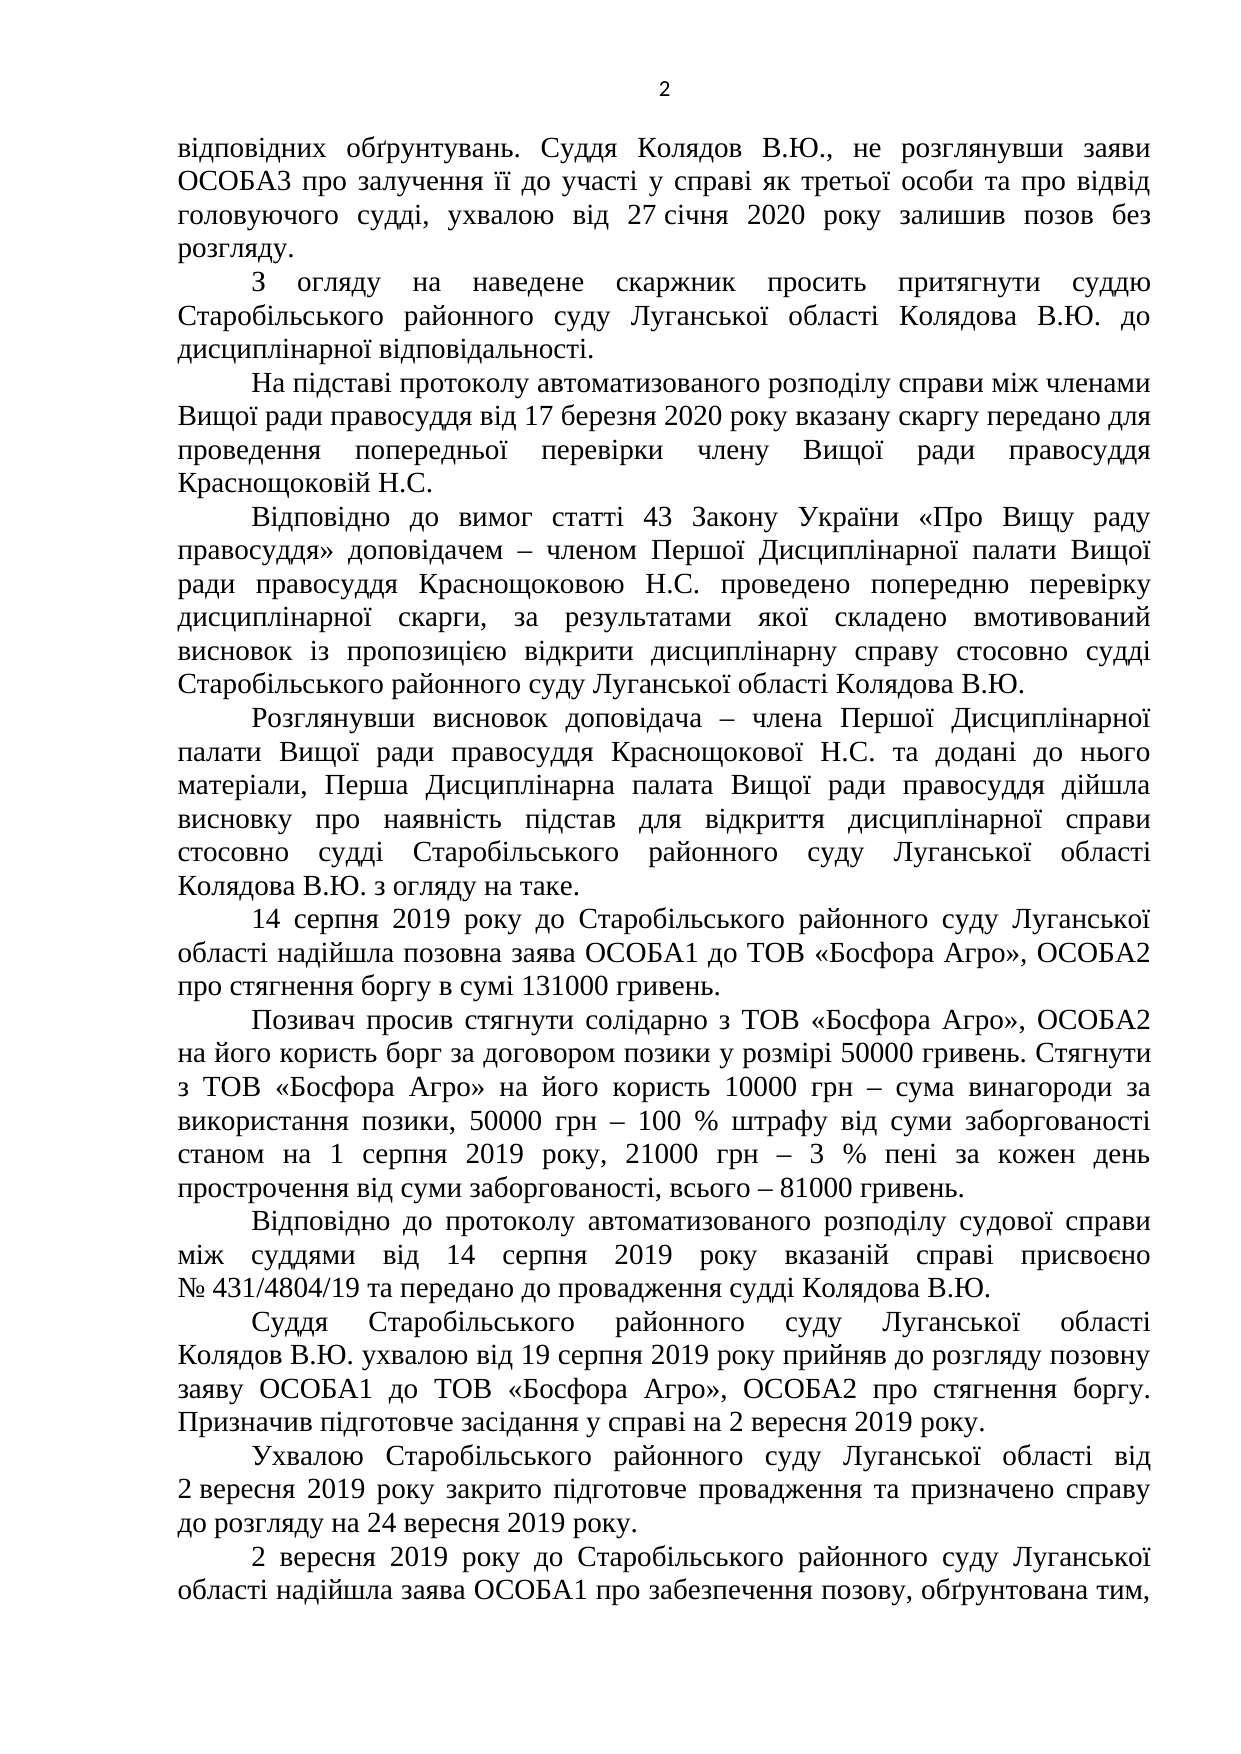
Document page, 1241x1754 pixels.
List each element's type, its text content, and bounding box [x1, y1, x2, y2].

text Суддя Старобільського районного суду Луганської області Колядов В.Ю. ухвалою від 19 серпня 2019 року прийняв до розгляду позовну заяву ОСОБА1 до ТОВ «Босфора Агро», ОСОБА2 про стягнення боргу. Призначив підготовче засідання у справі на 2 вересня 2019 року. [177, 1304, 1152, 1438]
text З огляду на наведене скаржник просить притягнути суддю Старобільського районного суду Луганської області Колядова В.Ю. до дисциплінарної відповідальності. [177, 264, 1152, 365]
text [177, 130, 1152, 264]
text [177, 1539, 1152, 1606]
text Відповідно до протоколу автоматизованого розподілу судової справи між суддями від 14 серпня 2019 року вказаній справі присвоєно № 431/4804/19 та передано до провадження судді Колядова В.Ю. [177, 1203, 1152, 1304]
text Ухвалою Старобільського районного суду Луганської області від 2 вересня 2019 року закрито підготовче провадження та призначено справу до розгляду на 24 вересня 2019 року. [177, 1438, 1152, 1539]
text Відповідно до вимог статті 43 Закону України «Про Вищу раду правосуддя» доповідачем – членом Першої Дисциплінарної палати Вищої ради правосуддя Краснощоковою Н.С. проведено попередню перевірку дисциплінарної скарги, за результатами якої складено вмотивований висновок із пропозицією відкрити дисциплінарну справу стосовно судді Старобільського районного суду Луганської області Колядова В.Ю. [177, 499, 1152, 700]
text На підставі протоколу автоматизованого розподілу справи між членами Вищої ради правосуддя від 17 березня 2020 року вказану скаргу передано для проведення попередньої перевірки члену Вищої ради правосуддя Краснощоковій Н.С. [177, 365, 1152, 499]
text Розглянувши висновок доповідача – члена Першої Дисциплінарної палати Вищої ради правосуддя Краснощокової Н.С. та додані до нього матеріали, Перша Дисциплінарна палата Вищої ради правосуддя дійшла висновку про наявність підстав для відкриття дисциплінарної справи стосовно судді Старобільського районного суду Луганської області Колядова В.Ю. з огляду на таке. [177, 700, 1152, 901]
text Позивач просив стягнути солідарно з ТОВ «Босфора Агро», ОСОБА2 на його користь борг за договором позики у розмірі 50000 гривень. Стягнути з ТОВ «Босфора Агро» на його користь 10000 грн – сума винагороди за використання позики, 50000 грн – 100 % штрафу від суми заборгованості станом на 1 серпня 2019 року, 21000 грн – 3 % пені за кожен день прострочення від суми заборгованості, всього – 81000 гривень. [177, 1002, 1152, 1203]
text 14 серпня 2019 року до Старобільського районного суду Луганської області надійшла позовна заява ОСОБА1 до ТОВ «Босфора Агро», ОСОБА2 про стягнення боргу в сумі 131000 гривень. [177, 901, 1152, 1002]
